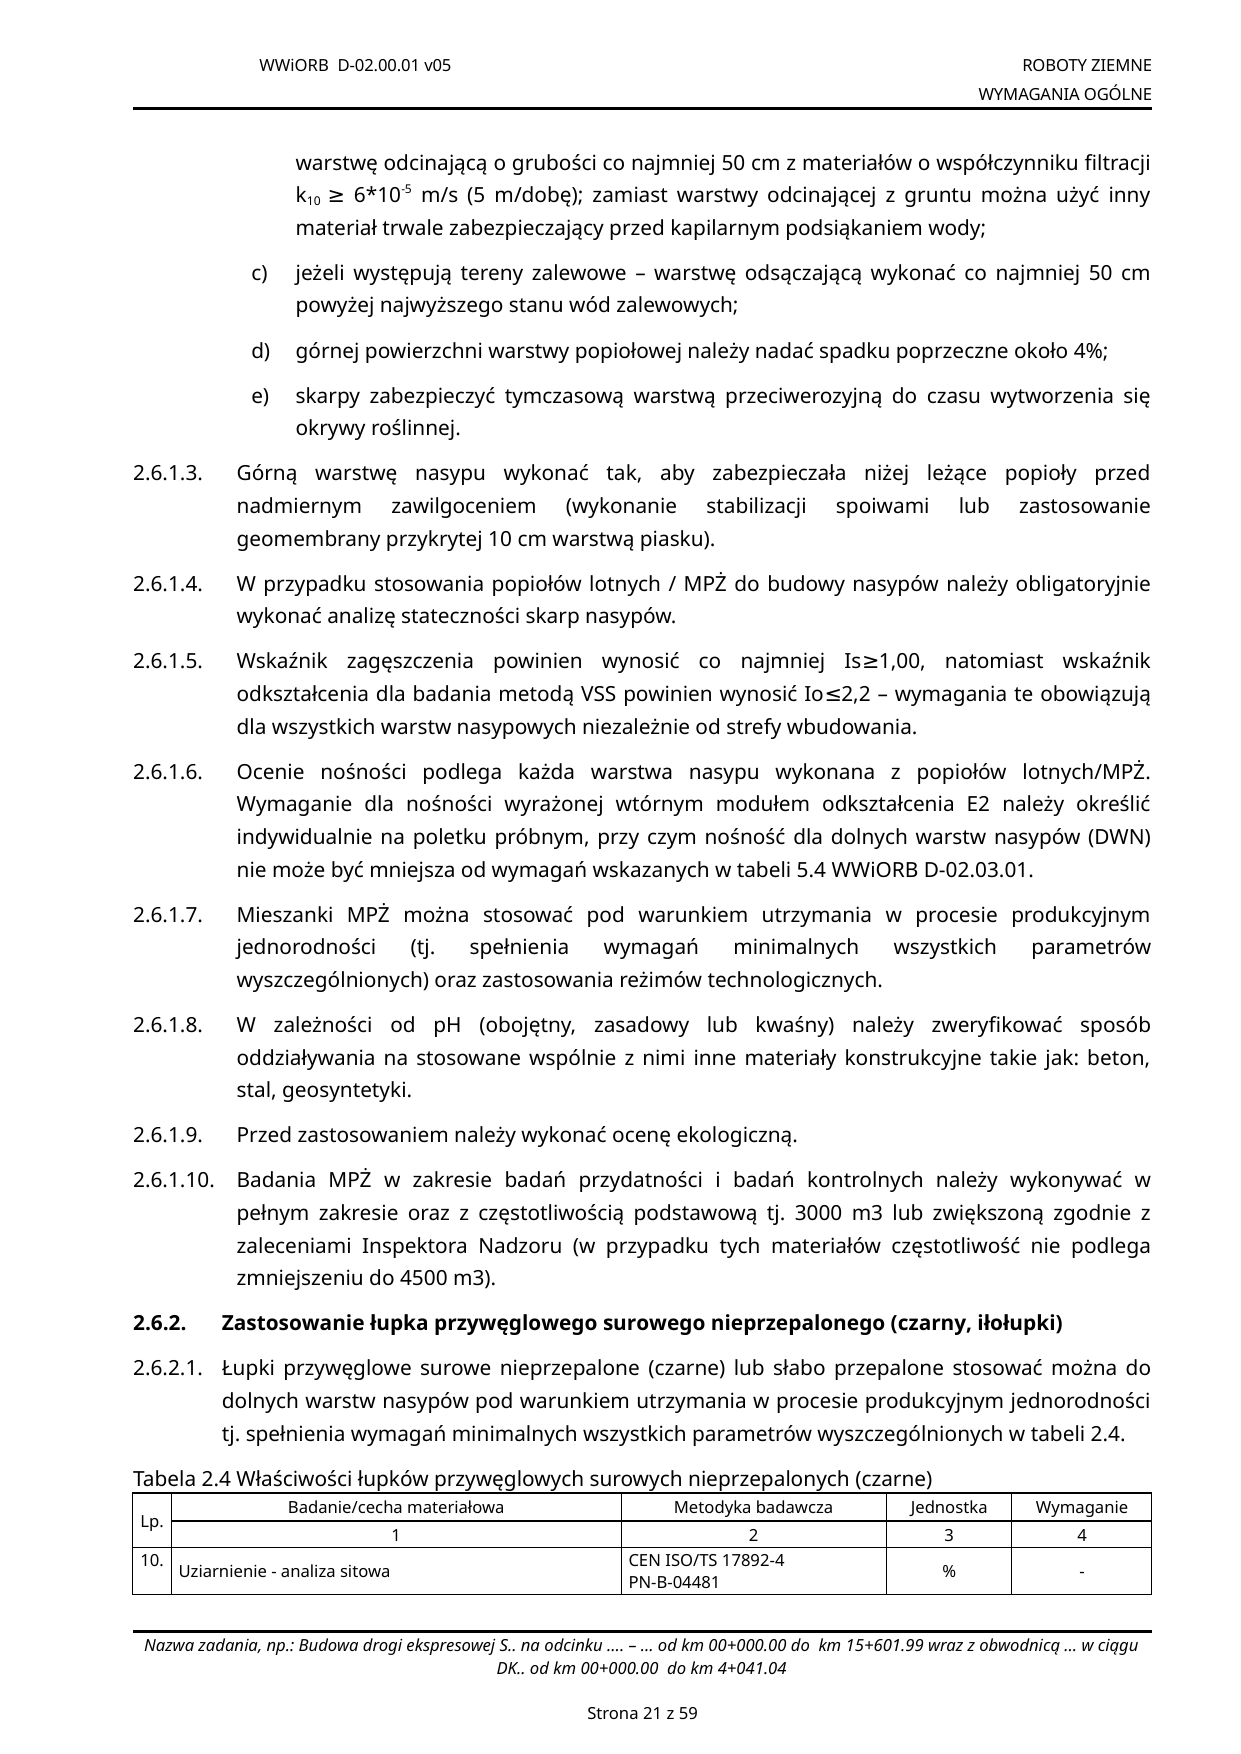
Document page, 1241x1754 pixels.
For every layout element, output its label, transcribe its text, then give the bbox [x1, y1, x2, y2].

list jeżeli występują tereny zalewowe – warstwę odsączającą wykonać co najmniej 50 cm powyżej najwyższego stanu wód zalewowych; [251, 258, 1152, 319]
list Mieszanki MPŻ można stosować pod warunkiem utrzymania w procesie produkcyjnym jednorodności (tj. spełnienia wymagań minimalnych wszystkich parametrów wyszczególnionych) oraz zastosowania reżimów technologicznych. [133, 900, 1152, 993]
table_cell % [887, 1548, 1011, 1594]
list górnej powierzchni warstwy popiołowej należy nadać spadku poprzeczne około 4%; [251, 336, 1152, 364]
table_header Metodyka badawcza [622, 1494, 886, 1520]
table_cell CEN ISO/TS 17892-4 PN-B-04481 [622, 1548, 886, 1594]
list W zależności od pH (obojętny, zasadowy lub kwaśny) należy zweryfikować sposób oddziaływania na stosowane wspólnie z nimi inne materiały konstrukcyjne takie jak: beton, stal, geosyntetyki. [133, 1010, 1152, 1104]
table_header Badanie/cecha materiałowa [172, 1494, 621, 1520]
list Zastosowanie łupka przywęglowego surowego nieprzepalonego (czarny, iłołupki) [133, 1308, 1152, 1337]
table_cell 1 [172, 1522, 621, 1547]
list W przypadku stosowania popiołów lotnych / MPŻ do budowy nasypów należy obligatoryjnie wykonać analizę stateczności skarp nasypów. [133, 569, 1152, 630]
table_cell - [1012, 1548, 1151, 1594]
list skarpy zabezpieczyć tymczasową warstwą przeciwerozyjną do czasu wytworzenia się okrywy roślinnej. [251, 381, 1152, 442]
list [251, 148, 1152, 241]
table_cell 3 [887, 1522, 1011, 1547]
list Ocenie nośności podlega każda warstwa nasypu wykonana z popiołów lotnych/MPŻ. Wymaganie dla nośności wyrażonej wtórnym modułem odkształcenia E2 należy określić indywidualnie na poletku próbnym, przy czym nośność dla dolnych warstw nasypów (DWN) nie może być mniejsza od wymagań wskazanych w tabeli 5.4 WWiORB D-02.03.01. [133, 757, 1152, 883]
table_header Wymaganie [1012, 1494, 1151, 1520]
table_header Jednostka [887, 1494, 1011, 1520]
table_header Lp. [133, 1494, 171, 1547]
list Wskaźnik zagęszczenia powinien wynosić co najmniej Is≥1,00, natomiast wskaźnik odkształcenia dla badania metodą VSS powinien wynosić Io≤2,2 – wymagania te obowiązują dla wszystkich warstw nasypowych niezależnie od strefy wbudowania. [133, 647, 1152, 740]
table_cell [133, 1548, 171, 1594]
list Łupki przywęglowe surowe nieprzepalone (czarne) lub słabo przepalone stosować można do dolnych warstw nasypów pod warunkiem utrzymania w procesie produkcyjnym jednorodności tj. spełnienia wymagań minimalnych wszystkich parametrów wyszczególnionych w tabeli 2.4. [133, 1353, 1152, 1447]
table_cell 4 [1012, 1522, 1151, 1547]
table_cell 2 [622, 1522, 886, 1547]
list Górną warstwę nasypu wykonać tak, aby zabezpieczała niżej leżące popioły przed nadmiernym zawilgoceniem (wykonanie stabilizacji spoiwami lub zastosowanie geomembrany przykrytej 10 cm warstwą piasku). [133, 458, 1152, 552]
table_cell Uziarnienie - analiza sitowa [172, 1548, 621, 1594]
text Tabela 2.4 Właściwości łupków przywęglowych surowych nieprzepalonych (czarne) [133, 1464, 1152, 1492]
list Przed zastosowaniem należy wykonać ocenę ekologiczną. [133, 1120, 1152, 1149]
list Badania MPŻ w zakresie badań przydatności i badań kontrolnych należy wykonywać w pełnym zakresie oraz z częstotliwością podstawową tj. 3000 m3 lub zwiększoną zgodnie z zaleceniami Inspektora Nadzoru (w przypadku tych materiałów częstotliwość nie podlega zmniejszeniu do 4500 m3). [133, 1166, 1152, 1292]
